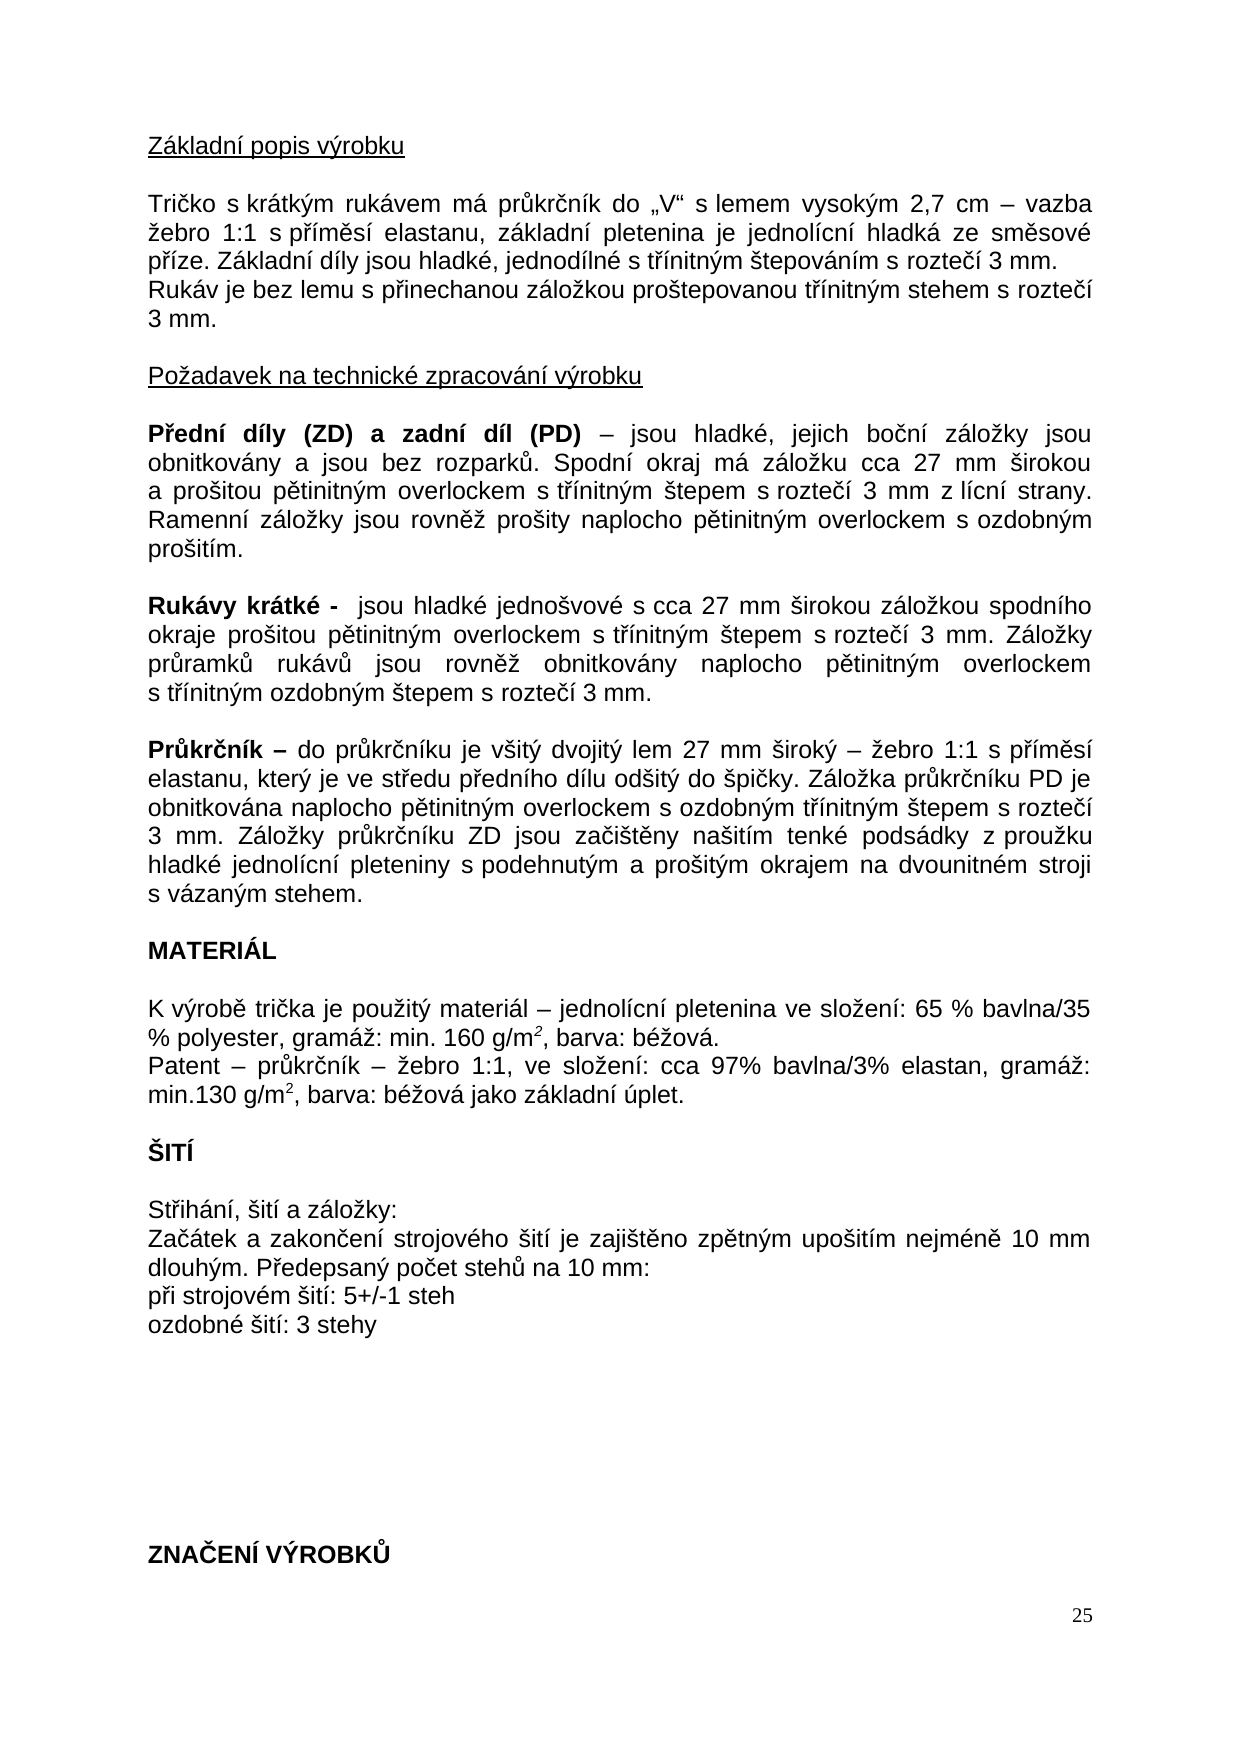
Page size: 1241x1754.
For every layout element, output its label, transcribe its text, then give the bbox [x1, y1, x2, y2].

text Začátek a zakončení strojového šití je zajištěno zpětným upošitím nejméně 10 mm dlouhým. Předepsaný počet stehů na 10 mm: [148, 1224, 1092, 1281]
text Přední díly (ZD) a zadní díl (PD) – jsou hladké, jejich boční záložky jsou obnitkovány a jsou bez rozparků. Spodní okraj má záložku cca 27 mm širokou a prošitou pětinitným overlockem s třínitným štepem s roztečí 3 mm z lícní strany. Ramenní záložky jsou rovněž prošity naplocho pětinitným overlockem s ozdobným prošitím. [148, 419, 1092, 563]
text K výrobě trička je použitý materiál – jednolícní pletenina ve složení: 65 % bavlna/35 % polyester, gramáž: min. 160 g/m2, barva: béžová. [148, 994, 1092, 1051]
text ZNAČENÍ VÝROBKŮ [148, 1540, 1092, 1569]
text Rukávy krátké - jsou hladké jednošvové s cca 27 mm širokou záložkou spodního okraje prošitou pětinitným overlockem s třínitným štepem s roztečí 3 mm. Záložky průramků rukávů jsou rovněž obnitkovány naplocho pětinitným overlockem s třínitným ozdobným štepem s roztečí 3 mm. [148, 591, 1092, 706]
text Tričko s krátkým rukávem má průkrčník do „V“ s lemem vysokým 2,7 cm – vazba žebro 1:1 s příměsí elastanu, základní pletenina je jednolícní hladká ze směsové příze. Základní díly jsou hladké, jednodílné s třínitným štepováním s roztečí 3 mm. [148, 189, 1092, 275]
text ŠITÍ [148, 1138, 1092, 1166]
text Rukáv je bez lemu s přinechanou záložkou proštepovanou třínitným stehem s roztečí 3 mm. [148, 275, 1092, 333]
text Požadavek na technické zpracování výrobku [148, 361, 1092, 390]
text Základní popis výrobku [148, 131, 1092, 160]
text MATERIÁL [148, 936, 1092, 965]
text při strojovém šití: 5+/-1 steh [148, 1281, 1092, 1310]
text ozdobné šití: 3 stehy [148, 1310, 1092, 1339]
text Patent – průkrčník – žebro 1:1, ve složení: cca 97% bavlna/3% elastan, gramáž: min.130 g/m2, barva: béžová jako základní úplet. [148, 1051, 1092, 1109]
text Střihání, šití a záložky: [148, 1195, 1092, 1224]
text Průkrčník – do průkrčníku je všitý dvojitý lem 27 mm široký – žebro 1:1 s příměsí elastanu, který je ve středu předního dílu odšitý do špičky. Záložka průkrčníku PD je obnitkována naplocho pětinitným overlockem s ozdobným třínitným štepem s roztečí 3 mm. Záložky průkrčníku ZD jsou začištěny našitím tenké podsádky z proužku hladké jednolícní pleteniny s podehnutým a prošitým okrajem na dvounitném stroji s vázaným stehem. [148, 735, 1092, 908]
